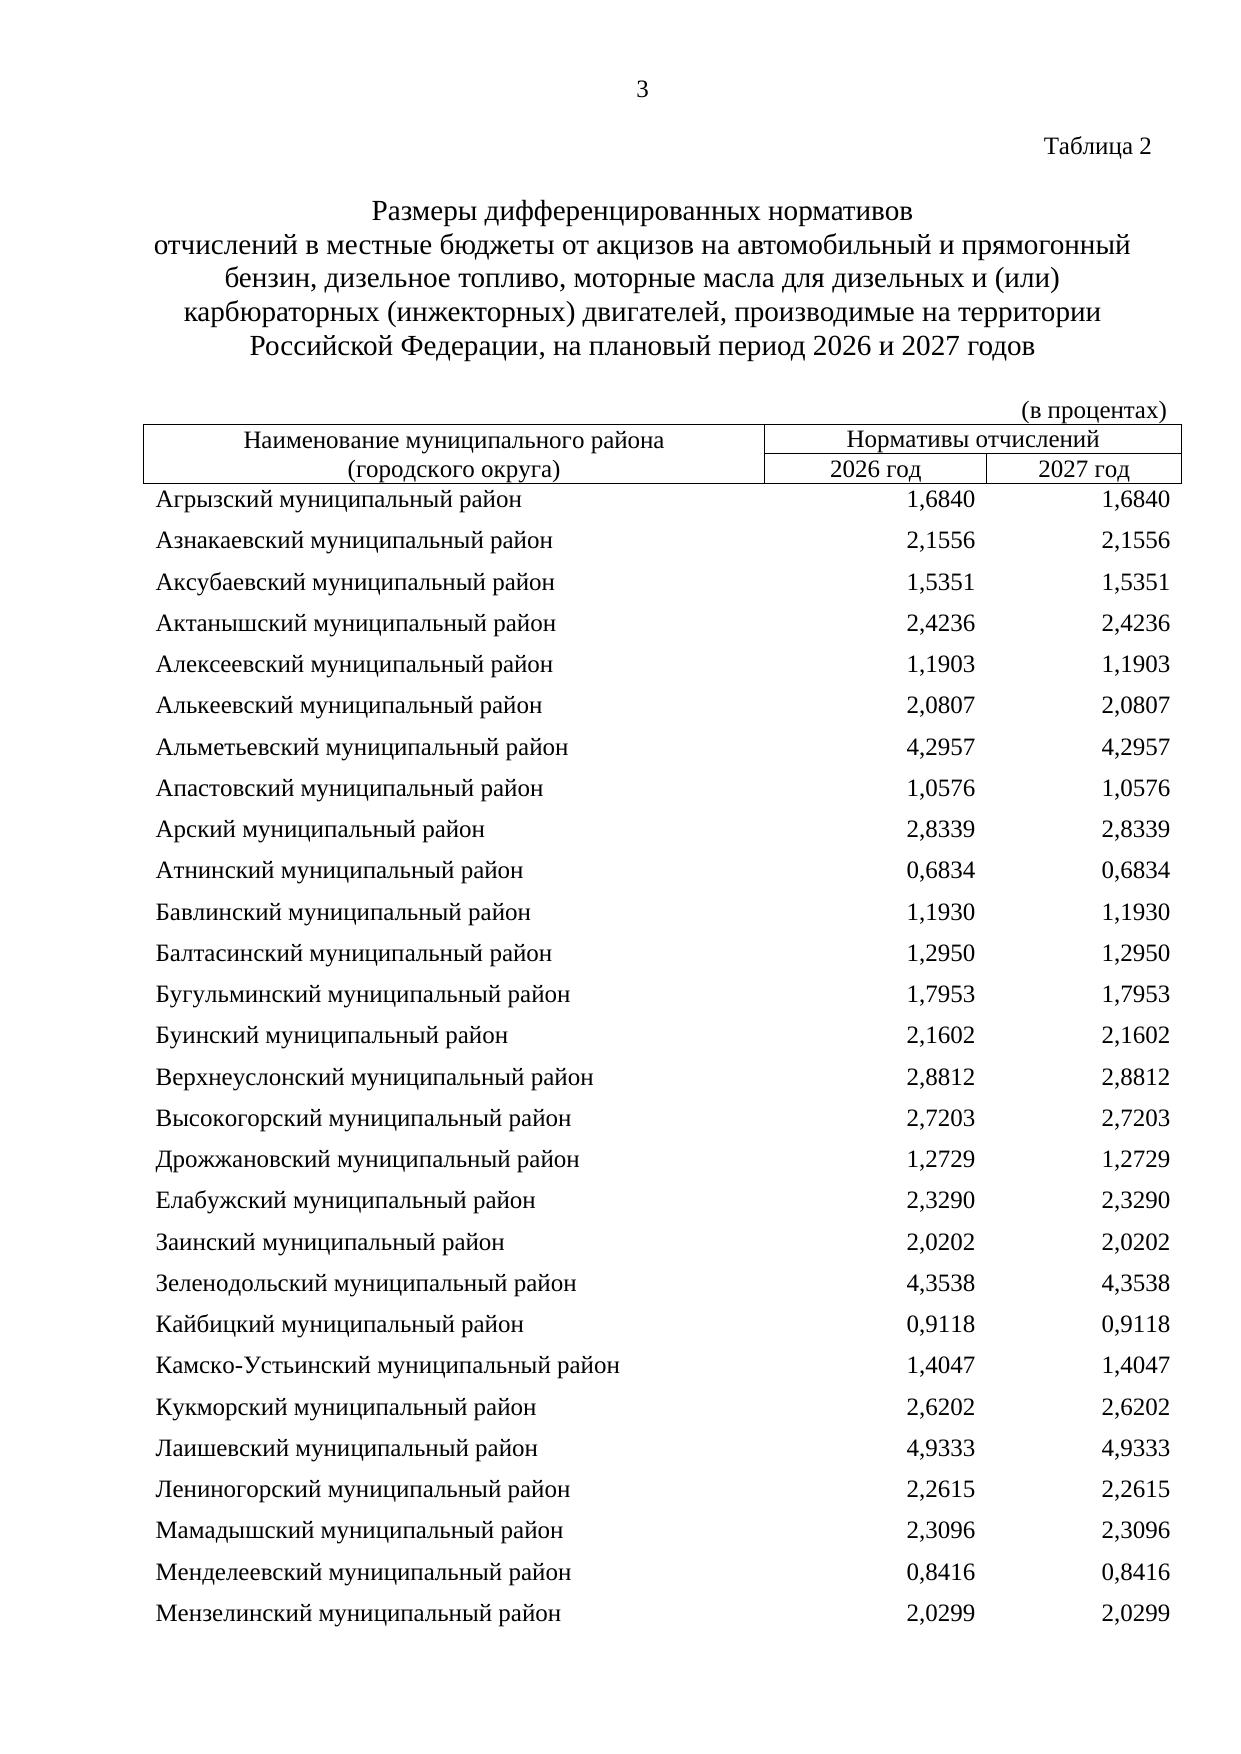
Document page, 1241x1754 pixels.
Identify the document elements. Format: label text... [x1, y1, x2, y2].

subtitle Размеры дифференцированных нормативов [133, 193, 1152, 227]
table_cell 1,4047 [765, 1350, 986, 1392]
table_cell 1,0576 [986, 773, 1181, 814]
text (в процентах) [133, 395, 1167, 423]
table_cell Алексеевский муниципальный район [144, 649, 765, 690]
table_cell 1,0576 [765, 773, 986, 814]
table_cell 2,3096 [986, 1515, 1181, 1557]
table_cell 4,9333 [765, 1433, 986, 1474]
table_cell 1,7953 [986, 979, 1181, 1020]
table_cell 4,3538 [765, 1268, 986, 1309]
table_cell 2,3096 [765, 1515, 986, 1557]
table_cell 2,0202 [765, 1227, 986, 1268]
table_cell 2026 год [765, 454, 986, 483]
table_cell 4,9333 [986, 1433, 1181, 1474]
table_header Наименование муниципального района (городского округа) [144, 425, 764, 483]
text Таблица 2 [133, 131, 1152, 160]
table_cell Арский муниципальный район [144, 814, 765, 855]
table_cell 1,6840 [765, 484, 986, 525]
table_cell Высокогорский муниципальный район [144, 1103, 765, 1144]
table_cell 0,6834 [986, 855, 1181, 897]
table_cell 1,2729 [986, 1144, 1181, 1185]
table_cell 2,0299 [765, 1598, 986, 1627]
table_cell 2,1602 [986, 1020, 1181, 1062]
table_cell 1,4047 [986, 1350, 1181, 1392]
table_cell 0,9118 [986, 1309, 1181, 1350]
table_cell Балтасинский муниципальный район [144, 938, 765, 979]
table_cell 2,7203 [986, 1103, 1181, 1144]
table_cell 2,8339 [986, 814, 1181, 855]
table_cell 1,2729 [765, 1144, 986, 1185]
table_cell Мамадышский муниципальный район [144, 1515, 765, 1557]
table_cell 0,9118 [765, 1309, 986, 1350]
table_cell 1,1903 [986, 649, 1181, 690]
table_cell Мензелинский муниципальный район [144, 1598, 765, 1627]
table_cell Елабужский муниципальный район [144, 1185, 765, 1227]
table_cell Бавлинский муниципальный район [144, 897, 765, 938]
table_cell 4,2957 [765, 732, 986, 773]
table_cell Камско-Устьинский муниципальный район [144, 1350, 765, 1392]
table_cell 1,2950 [986, 938, 1181, 979]
table_cell 2,3290 [765, 1185, 986, 1227]
table_cell 2,7203 [765, 1103, 986, 1144]
table_cell Менделеевский муниципальный район [144, 1557, 765, 1598]
table_cell Буинский муниципальный район [144, 1020, 765, 1062]
table_cell 2,6202 [765, 1392, 986, 1433]
table_cell 2,1602 [765, 1020, 986, 1062]
table_cell Верхнеуслонский муниципальный район [144, 1062, 765, 1103]
table_cell Атнинский муниципальный район [144, 855, 765, 897]
table_cell 4,2957 [986, 732, 1181, 773]
table_cell 1,1930 [986, 897, 1181, 938]
table_cell Лениногорский муниципальный район [144, 1474, 765, 1515]
table_header Нормативы отчислений [765, 425, 1181, 453]
table_cell Альметьевский муниципальный район [144, 732, 765, 773]
table_cell Алькеевский муниципальный район [144, 690, 765, 732]
table_cell 2,4236 [986, 608, 1181, 649]
table_cell Агрызский муниципальный район [144, 484, 765, 525]
table_cell 2,8339 [765, 814, 986, 855]
table_cell 1,7953 [765, 979, 986, 1020]
table_cell 2,8812 [986, 1062, 1181, 1103]
subtitle отчислений в местные бюджеты от акцизов на автомобильный и прямогонный бензин, дизельное топливо, моторные масла для дизельных и (или) карбюраторных (инжекторных) двигателей, производимые на территории Российской Федерации, на плановый период 2026 и 2027 годов [133, 227, 1152, 361]
table_cell 1,5351 [986, 567, 1181, 608]
table_cell Кукморский муниципальный район [144, 1392, 765, 1433]
table_cell Дрожжановский муниципальный район [144, 1144, 765, 1185]
table_cell 4,3538 [986, 1268, 1181, 1309]
table_cell Апастовский муниципальный район [144, 773, 765, 814]
table_cell 2,2615 [765, 1474, 986, 1515]
table_cell Заинский муниципальный район [144, 1227, 765, 1268]
table_cell 2,6202 [986, 1392, 1181, 1433]
table_cell Бугульминский муниципальный район [144, 979, 765, 1020]
table_cell 2,1556 [986, 525, 1181, 567]
table_cell 2,4236 [765, 608, 986, 649]
table_cell 2,0807 [986, 690, 1181, 732]
table_cell 1,2950 [765, 938, 986, 979]
table_cell 0,8416 [986, 1557, 1181, 1598]
table_cell 0,6834 [765, 855, 986, 897]
table_cell 1,1903 [765, 649, 986, 690]
table_cell Аксубаевский муниципальный район [144, 567, 765, 608]
table_cell Кайбицкий муниципальный район [144, 1309, 765, 1350]
table_cell 2,0299 [986, 1598, 1181, 1627]
table_cell 2027 год [987, 454, 1181, 483]
table_cell 0,8416 [765, 1557, 986, 1598]
table_cell 1,5351 [765, 567, 986, 608]
table_cell Зеленодольский муниципальный район [144, 1268, 765, 1309]
table_cell Лаишевский муниципальный район [144, 1433, 765, 1474]
table_cell 2,0202 [986, 1227, 1181, 1268]
table_cell 1,6840 [986, 484, 1181, 525]
table_cell Актанышский муниципальный район [144, 608, 765, 649]
table_cell Азнакаевский муниципальный район [144, 525, 765, 567]
table_cell 2,0807 [765, 690, 986, 732]
table_cell 1,1930 [765, 897, 986, 938]
table_cell 2,8812 [765, 1062, 986, 1103]
table_cell 2,1556 [765, 525, 986, 567]
table_cell 2,2615 [986, 1474, 1181, 1515]
table_cell 2,3290 [986, 1185, 1181, 1227]
